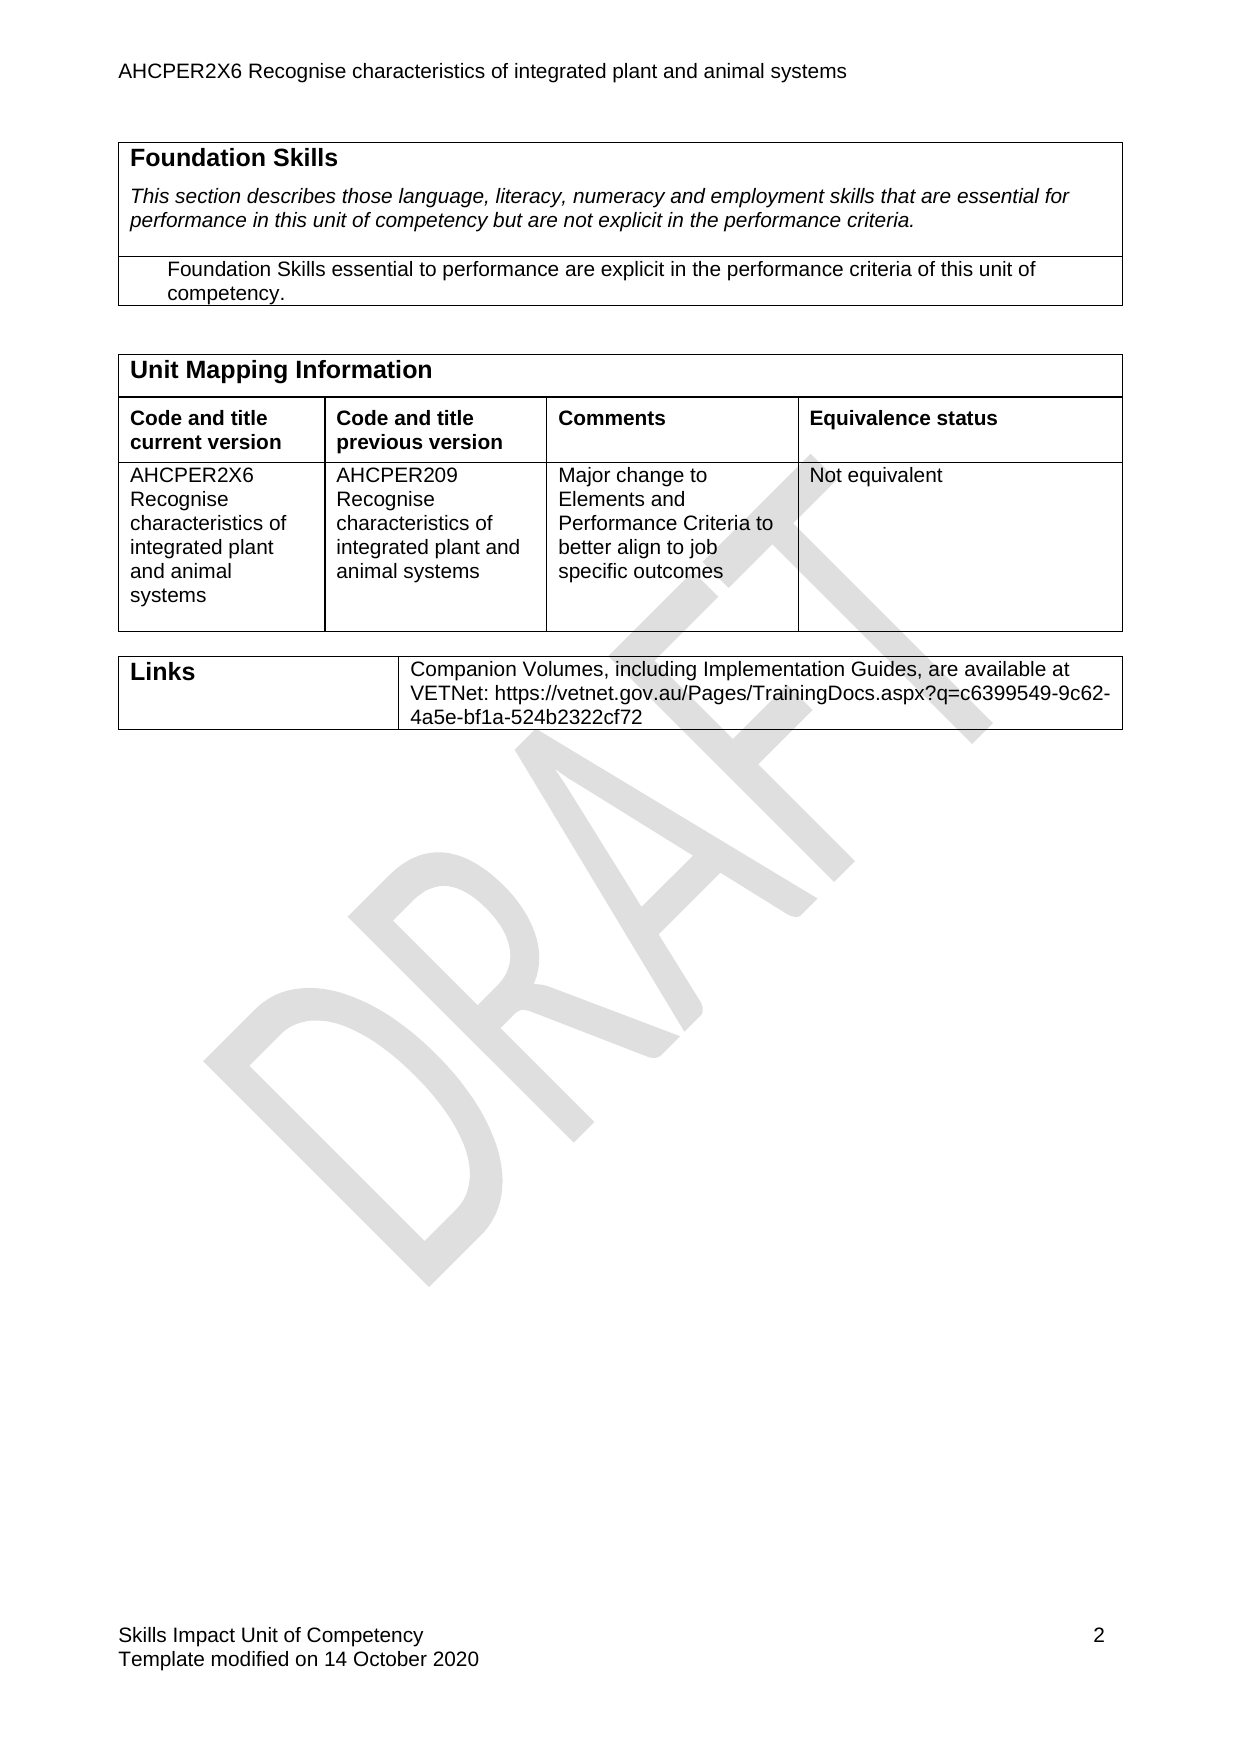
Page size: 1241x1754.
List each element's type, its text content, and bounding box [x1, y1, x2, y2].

table_cell Foundation Skills essential to performance are explicit in the performance criteria of this unit of competency. [119, 257, 1122, 305]
table_cell Major change to Elements and Performance Criteria to better align to job specific outcomes [547, 463, 798, 631]
table_cell Not equivalent [799, 463, 1122, 631]
table_cell Code and title current version [119, 398, 324, 462]
table_header Companion Volumes, including Implementation Guides, are available at VETNet: https://vetnet.gov.au/Pages/TrainingDocs.aspx?q=c6399549-9c62-4a5e-bf1a-524b2322cf72 [399, 657, 1122, 729]
table_cell Comments [547, 398, 798, 462]
table_header Unit Mapping Information [119, 355, 1122, 396]
table_cell Code and title previous version [326, 398, 546, 462]
table_cell AHCPER2X6 Recognise characteristics of integrated plant and animal systems [119, 463, 324, 631]
table_cell AHCPER209 Recognise characteristics of integrated plant and animal systems [326, 463, 546, 631]
table_cell Equivalence status [799, 398, 1122, 462]
table_header Links [119, 657, 398, 729]
table_header Foundation Skills This section describes those language, literacy, numeracy and employment skills that are essential for performance in this unit of competency but are not explicit in the performance criteria. [119, 143, 1122, 256]
